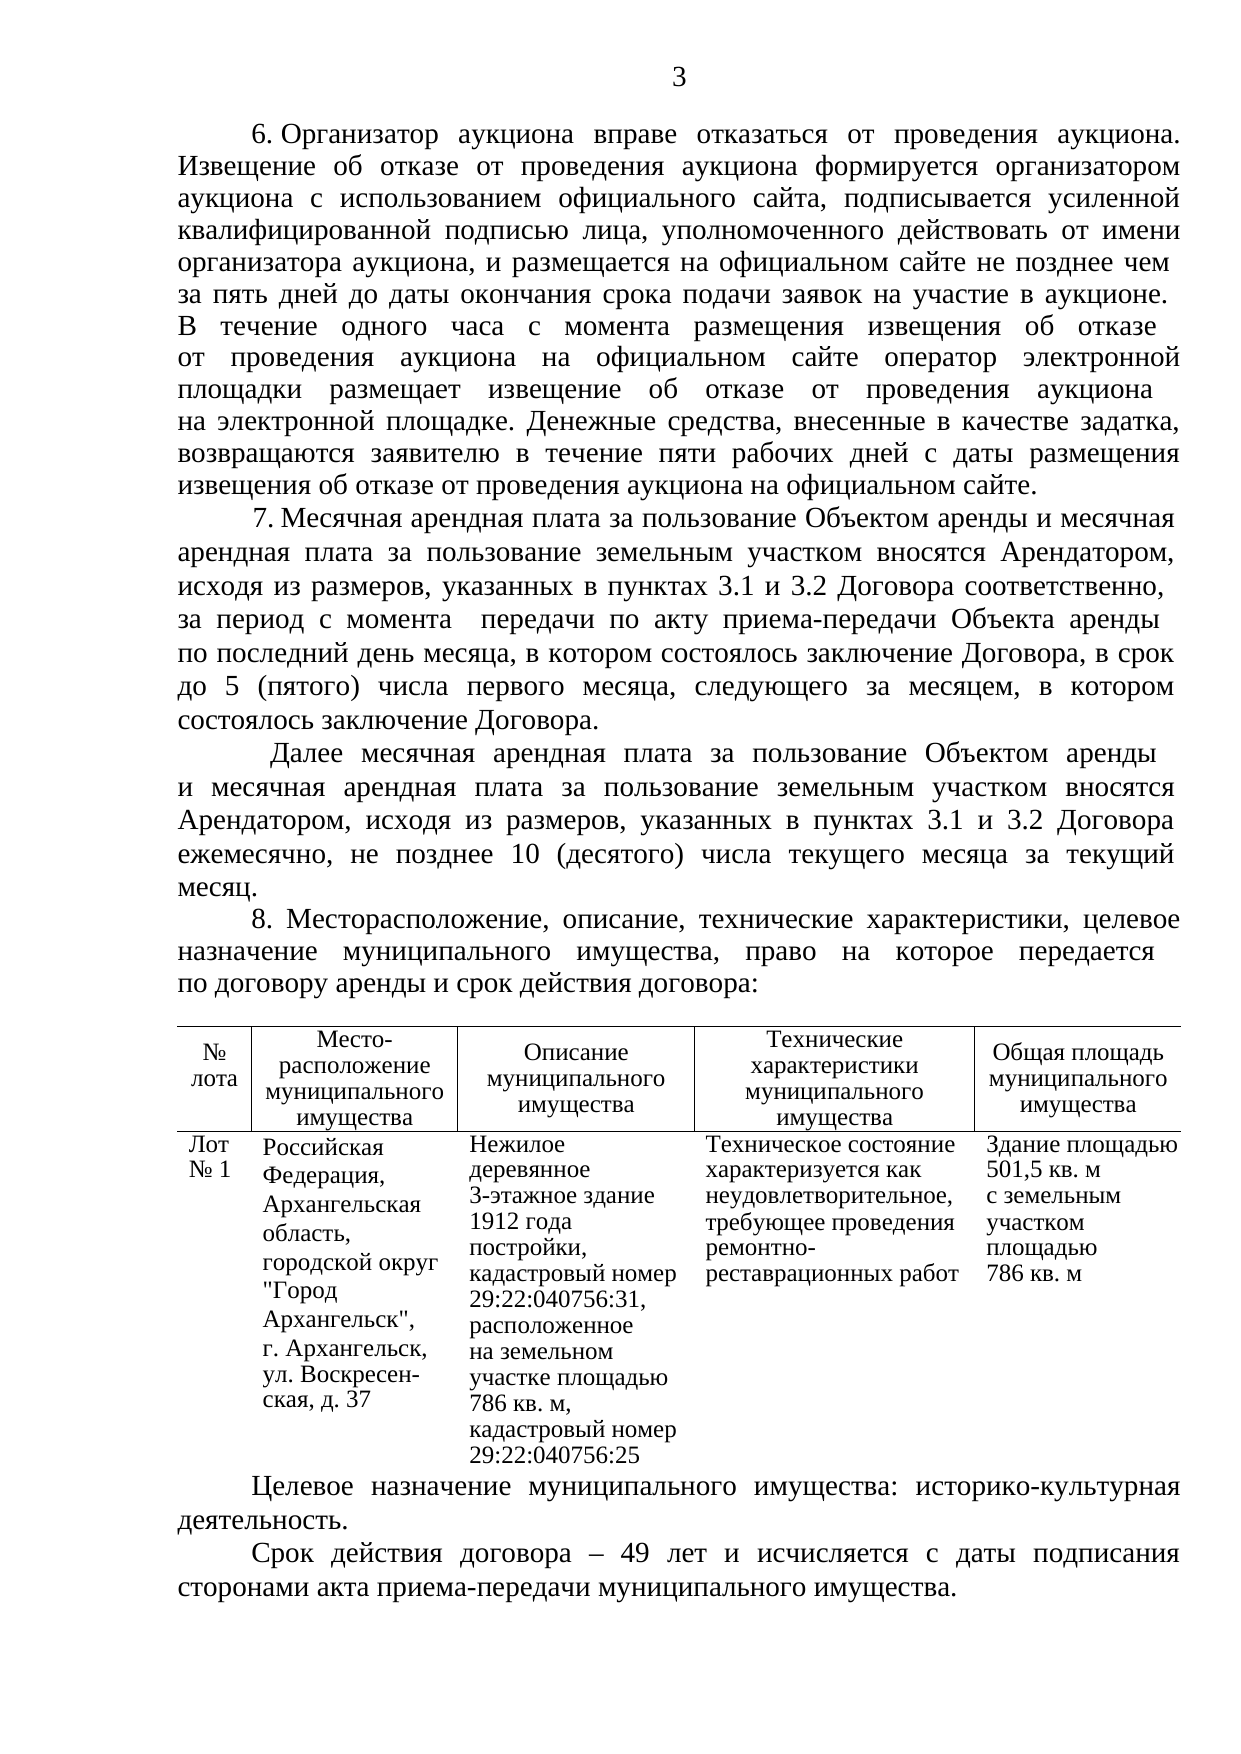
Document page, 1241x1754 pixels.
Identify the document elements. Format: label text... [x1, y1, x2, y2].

table_header Место- расположение муниципального имущества [252, 1027, 457, 1131]
text Далее месячная арендная плата за пользование Объектом аренды и месячная арендная плата за пользование земельным участком вносятся Арендатором, исходя из размеров, указанных в пунктах 3.1 и 3.2 Договора ежемесячно, не позднее 10 (десятого) числа текущего месяца за текущий месяц. [177, 735, 1176, 903]
text 8. Месторасположение, описание, технические характеристики, целевое назначение муниципального имущества, право на которое передается по договору аренды и срок действия договора: [177, 903, 1181, 998]
text 6. Организатор аукциона вправе отказаться от проведения аукциона. Извещение об отказе от проведения аукциона формируется организатором аукциона с использованием официального сайта, подписывается усиленной квалифицированной подписью лица, уполномоченного действовать от имени организатора аукциона, и размещается на официальном сайте не позднее чем за пять дней до даты окончания срока подачи заявок на участие в аукционе. В течение одного часа с момента размещения извещения об отказе от проведения аукциона на официальном сайте оператор электронной площадки размещает извещение об отказе от проведения аукциона на электронной площадке. Денежные средства, внесенные в качестве задатка, возвращаются заявителю в течение пяти рабочих дней с даты размещения извещения об отказе от проведения аукциона на официальном сайте. [177, 118, 1181, 501]
table_header Общая площадь муниципального имущества [975, 1027, 1181, 1131]
table_header Технические характеристики муниципального имущества [695, 1027, 974, 1131]
table_cell Здание площадью 501,5 кв. м с земельным участком площадью 786 кв. м [975, 1132, 1181, 1468]
text 7. Месячная арендная плата за пользование Объектом аренды и месячная арендная плата за пользование земельным участком вносятся Арендатором, исходя из размеров, указанных в пунктах 3.1 и 3.2 Договора соответственно, за период с момента передачи по акту приема-передачи Объекта аренды по последний день месяца, в котором состоялось заключение Договора, в срок до 5 (пятого) числа первого месяца, следующего за месяцем, в котором состоялось заключение Договора. [177, 501, 1176, 735]
table_header № лота [177, 1027, 251, 1131]
table_cell Нежилое деревянное 3-этажное здание 1912 года постройки, кадастровый номер 29:22:040756:31, расположенное на земельном участке площадью 786 кв. м, кадастровый номер 29:22:040756:25 [458, 1132, 694, 1468]
table_cell Российская Федерация, Архангельская область, городской округ "Город Архангельск", г. Архангельск, ул. Воскресен-ская, д. 37 [251, 1132, 458, 1468]
text Срок действия договора – 49 лет и исчисляется с даты подписания сторонами акта приема-передачи муниципального имущества. [177, 1536, 1181, 1603]
table_header Описание муниципального имущества [458, 1027, 694, 1131]
table_cell Лот № 1 [177, 1132, 251, 1468]
table_cell Техническое состояние характеризуется как неудовлетворительное, требующее проведения ремонтно-реставрационных работ [694, 1132, 975, 1468]
text Целевое назначение муниципального имущества: историко-культурная деятельность. [177, 1468, 1181, 1536]
